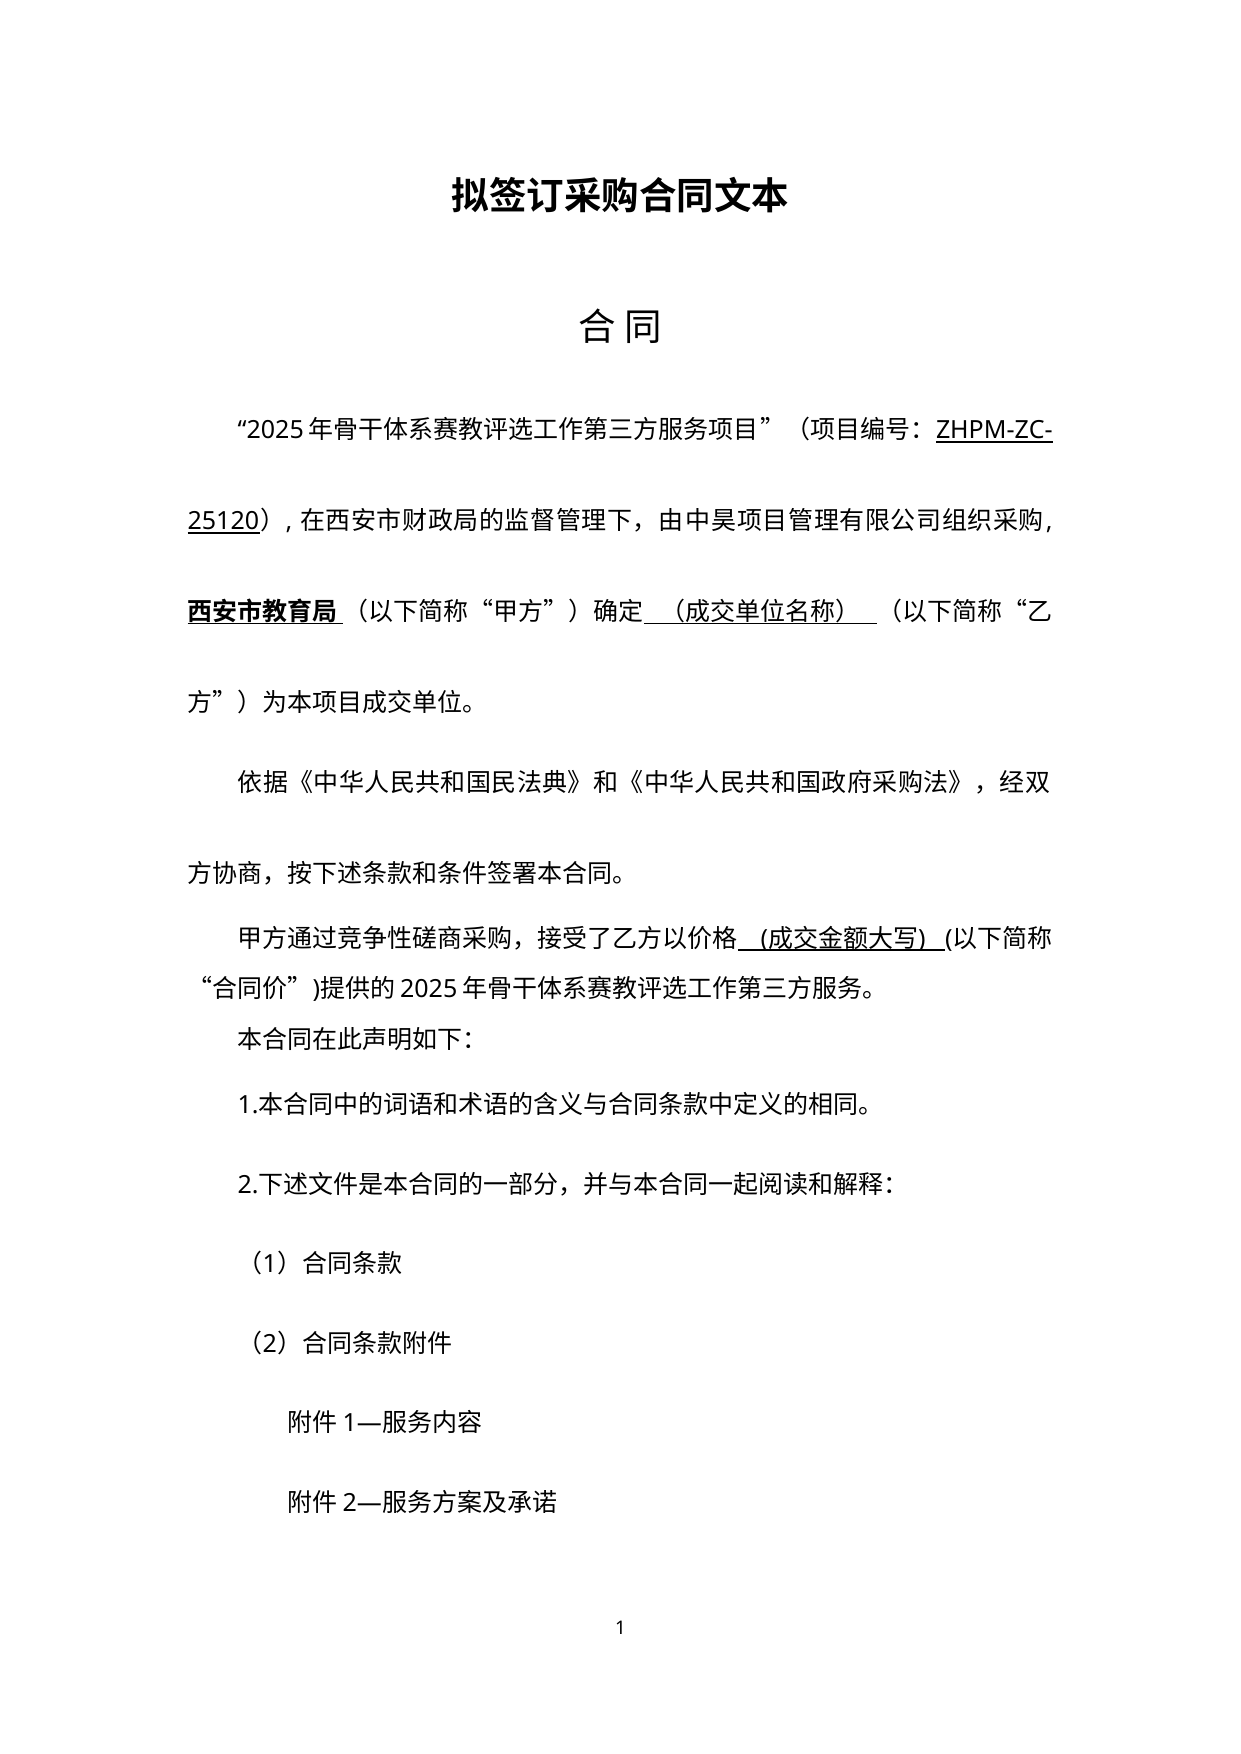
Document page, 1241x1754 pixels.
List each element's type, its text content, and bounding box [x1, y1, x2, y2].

text “2025年骨干体系赛教评选工作第三方服务项目”（项目编号：ZHPM-ZC-25120）, 在西安市财政局的监督管理下，由中昊项目管理有限公司组织采购, 西安市教育局 （以下简称“甲方”）确定 （成交单位名称） （以下简称“乙方”）为本项目成交单位。 [187, 395, 1053, 733]
text 附件1—服务内容 [187, 1388, 1053, 1453]
text 本合同在此声明如下： [187, 1019, 1053, 1056]
text （1）合同条款 [187, 1229, 1053, 1294]
text 2.下述文件是本合同的一部分，并与本合同一起阅读和解释： [187, 1150, 1053, 1215]
text 拟签订采购合同文本 [187, 162, 1053, 227]
text 依据《中华人民共和国民法典》和《中华人民共和国政府采购法》，经双方协商，按下述条款和条件签署本合同。 [187, 748, 1053, 904]
text 1.本合同中的词语和术语的含义与合同条款中定义的相同。 [187, 1070, 1053, 1135]
text 合 同 [187, 291, 1053, 356]
text 附件2—服务方案及承诺 [187, 1468, 1053, 1533]
text （2）合同条款附件 [187, 1309, 1053, 1374]
text 甲方通过竞争性磋商采购，接受了乙方以价格 (成交金额大写) (以下简称“合同价”)提供的2025年骨干体系赛教评选工作第三方服务。 [187, 918, 1053, 1005]
